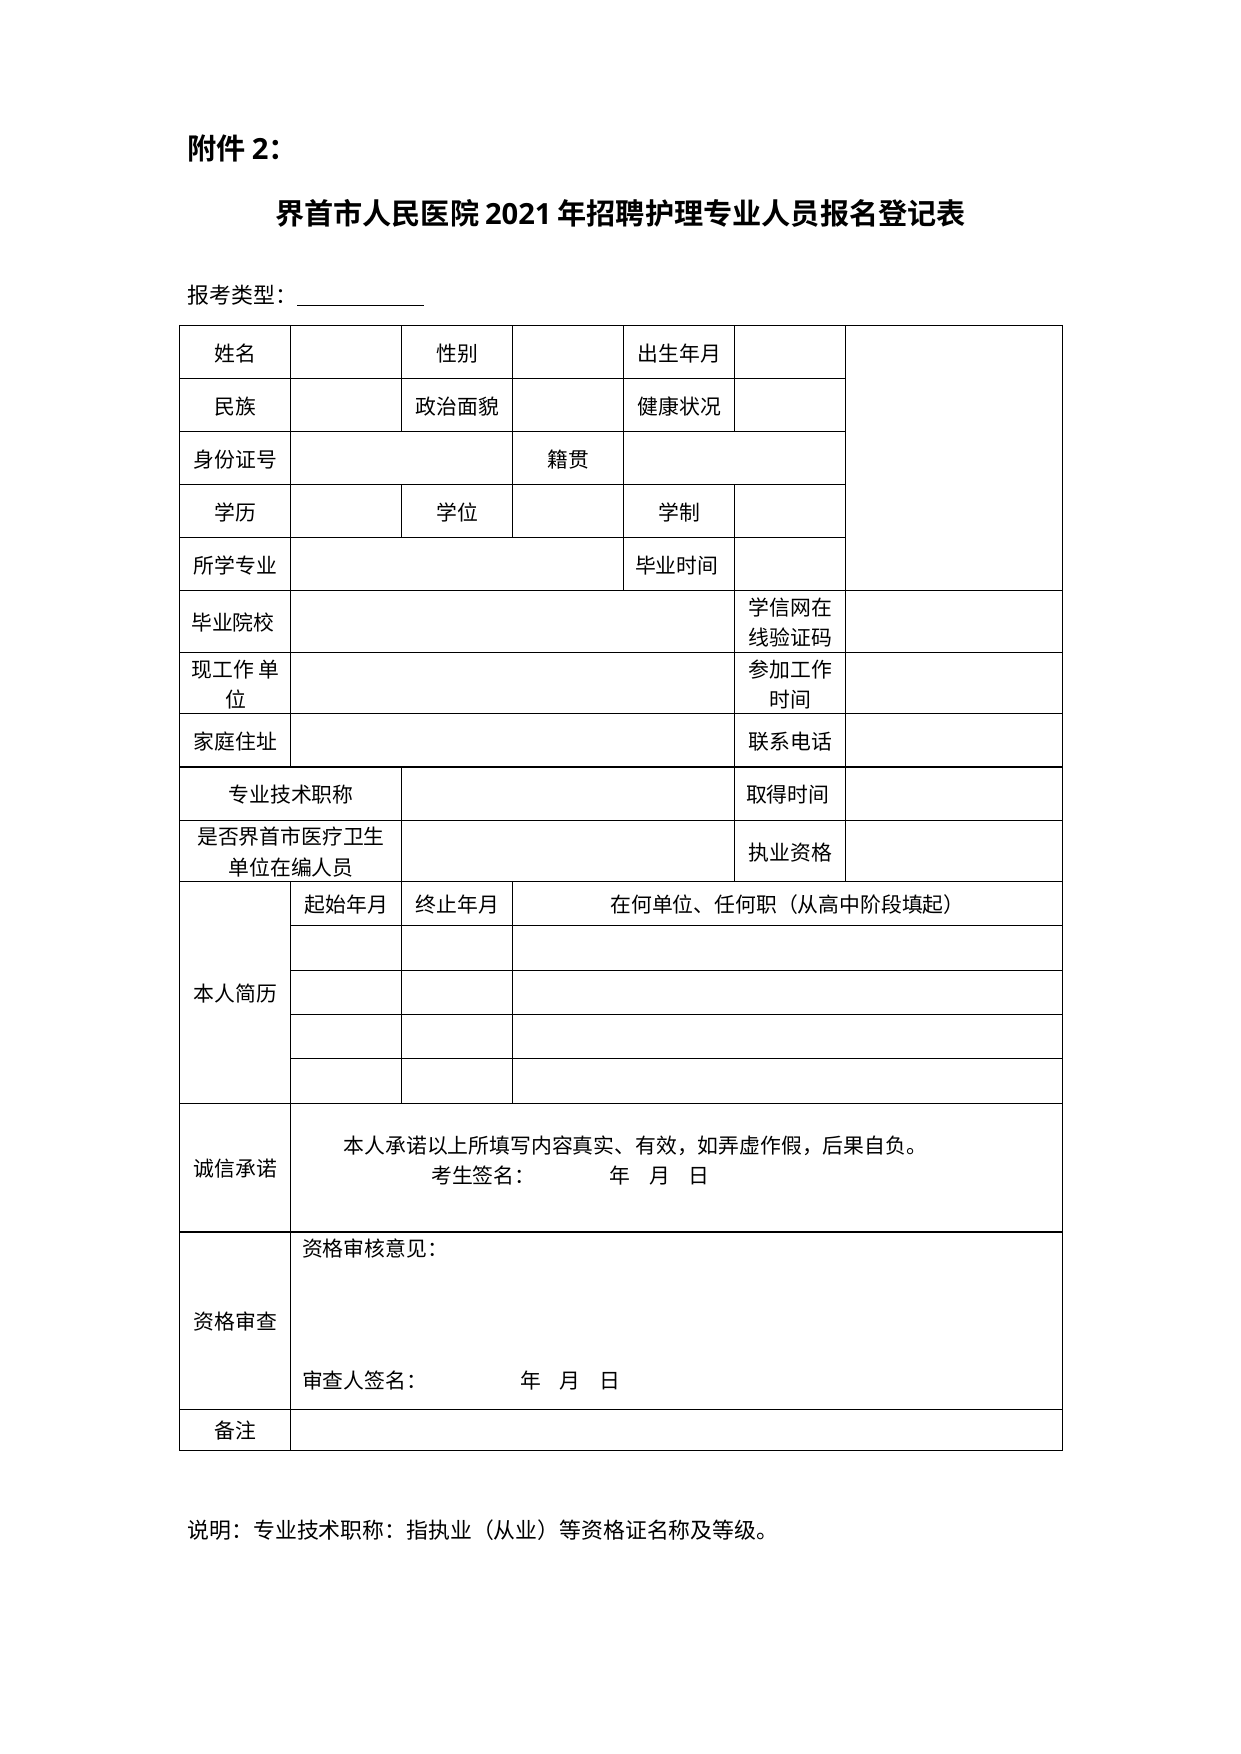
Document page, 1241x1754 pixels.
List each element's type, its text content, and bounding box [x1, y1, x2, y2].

table_cell [846, 714, 1062, 766]
table_cell 政治面貌 [402, 379, 512, 431]
table_cell 本人承诺以上所填写内容真实、有效，如弄虚作假，后果自负。 考生签名： 年 月 日 [291, 1104, 1062, 1231]
table_cell [402, 926, 512, 969]
table_cell 毕业时间 [624, 538, 734, 590]
table_cell [513, 485, 623, 537]
table_cell [291, 1059, 401, 1102]
table_cell 在何单位、任何职（从高中阶段填起） [513, 882, 1062, 925]
table_cell 学位 [402, 485, 512, 537]
table_cell [402, 1015, 512, 1058]
table_cell [513, 1059, 1062, 1102]
table_cell 终止年月 [402, 882, 512, 925]
table_cell 籍贯 [513, 432, 623, 484]
table_cell [291, 538, 623, 590]
table_cell 家庭住址 [180, 714, 290, 766]
table_cell [402, 768, 734, 819]
text 界首市人民医院2021年招聘护理专业人员报名登记表 [187, 180, 1053, 245]
table_cell [624, 432, 845, 484]
table_cell 执业资格 [735, 821, 845, 881]
table_cell [291, 1015, 401, 1058]
table_cell 学制 [624, 485, 734, 537]
table_cell [513, 926, 1062, 969]
table_header [513, 326, 623, 378]
table_cell [513, 971, 1062, 1014]
table_header 出生年月 [624, 326, 734, 378]
text 附件2： [187, 115, 1053, 180]
table_cell 学历 [180, 485, 290, 537]
table_cell 资格审核意见： 审查人签名： 年 月 日 [291, 1233, 1062, 1409]
table_cell [291, 485, 401, 537]
table_header [735, 326, 845, 378]
table_cell [291, 432, 512, 484]
table_cell [846, 821, 1062, 881]
table_cell 毕业院校 [180, 591, 290, 652]
table_cell [291, 714, 734, 766]
table_cell 联系电话 [735, 714, 845, 766]
table_cell [846, 768, 1062, 819]
table_cell 本人简历 [180, 882, 290, 1102]
table_header 姓名 [180, 326, 290, 378]
table_cell 参加工作时间 [735, 653, 845, 713]
table_cell 起始年月 [291, 882, 401, 925]
table_cell [402, 1059, 512, 1102]
table_cell 现工作 单位 [180, 653, 290, 713]
table_cell 备注 [180, 1410, 290, 1450]
table_cell [291, 926, 401, 969]
table_cell [735, 379, 845, 431]
table_cell [846, 591, 1062, 652]
table_cell [513, 379, 623, 431]
table_header [291, 326, 401, 378]
table_cell 专业技术职称 [180, 768, 401, 819]
table_cell 学信网在线验证码 [735, 591, 845, 652]
table_cell [402, 821, 734, 881]
table_cell [291, 653, 734, 713]
table_cell 诚信承诺 [180, 1104, 290, 1231]
text 说明：专业技术职称：指执业（从业）等资格证名称及等级。 [187, 1512, 1053, 1545]
table_cell [291, 1410, 1062, 1450]
table_cell [291, 591, 734, 652]
table_cell 是否界首市医疗卫生单位在编人员 [180, 821, 401, 881]
table_cell [402, 971, 512, 1014]
table_cell [846, 653, 1062, 713]
text 报考类型： [187, 277, 1053, 310]
table_cell 取得时间 [735, 768, 845, 819]
table_cell [291, 379, 401, 431]
table_cell 身份证号 [180, 432, 290, 484]
table_cell 资格审查 [180, 1233, 290, 1409]
table_cell [291, 971, 401, 1014]
table_cell [735, 538, 845, 590]
table_header 性别 [402, 326, 512, 378]
table_cell [735, 485, 845, 537]
table_cell 健康状况 [624, 379, 734, 431]
table_cell 民族 [180, 379, 290, 431]
table_cell [513, 1015, 1062, 1058]
table_header [846, 326, 1062, 590]
table_cell 所学专业 [180, 538, 290, 590]
